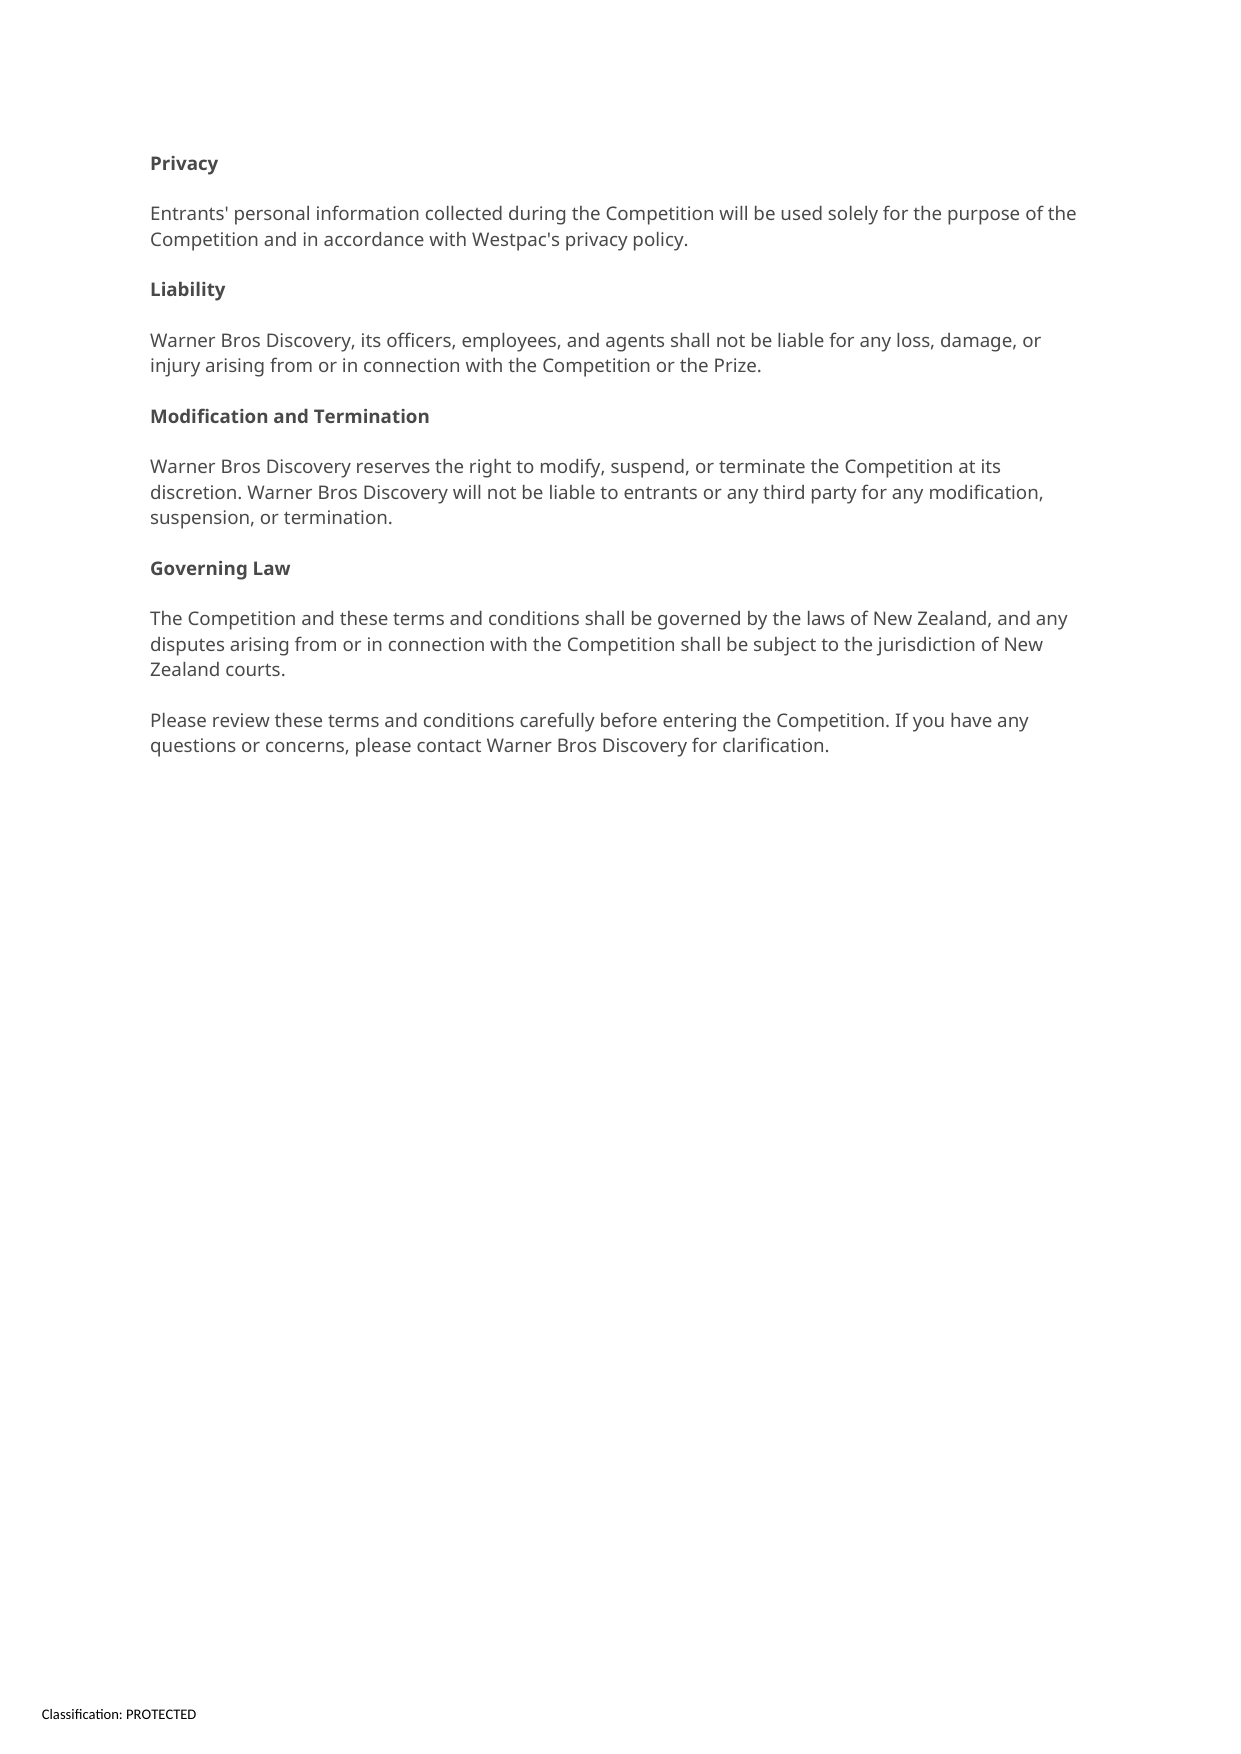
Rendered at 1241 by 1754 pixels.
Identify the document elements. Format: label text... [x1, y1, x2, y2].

text Liability [150, 277, 1090, 302]
text Entrants' personal information collected during the Competition will be used solely for the purpose of the Competition and in accordance with Westpac's privacy policy. [150, 201, 1090, 252]
text Modification and Termination [150, 403, 1090, 429]
text Warner Bros Discovery, its officers, employees, and agents shall not be liable for any loss, damage, or injury arising from or in connection with the Competition or the Prize. [150, 327, 1090, 378]
text Warner Bros Discovery reserves the right to modify, suspend, or terminate the Competition at its discretion. Warner Bros Discovery will not be liable to entrants or any third party for any modification, suspension, or termination. [150, 454, 1090, 530]
text Please review these terms and conditions carefully before entering the Competition. If you have any questions or concerns, please contact Warner Bros Discovery for clarification. [150, 707, 1090, 758]
text The Competition and these terms and conditions shall be governed by the laws of New Zealand, and any disputes arising from or in connection with the Competition shall be subject to the jurisdiction of New Zealand courts. [150, 606, 1090, 682]
text Governing Law [150, 555, 1090, 581]
text Privacy [150, 150, 1090, 176]
